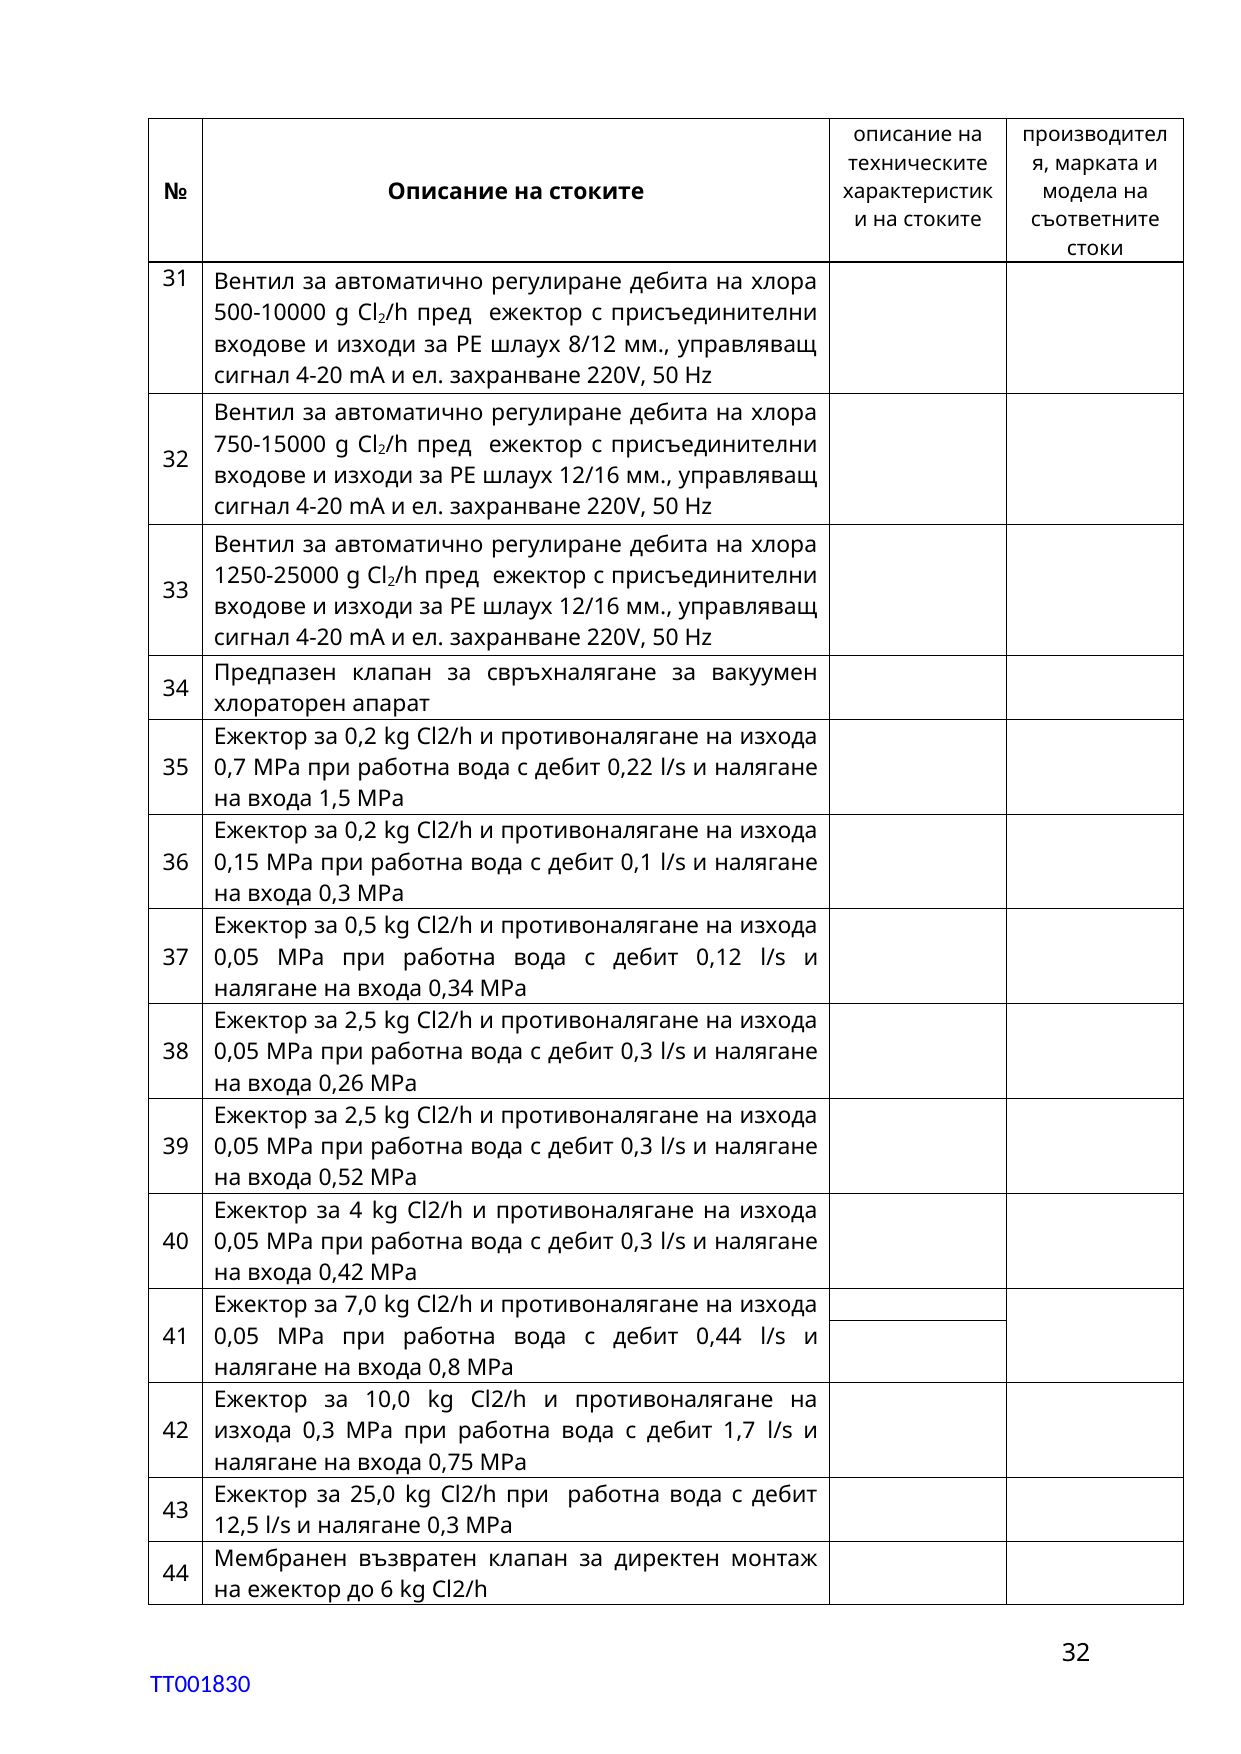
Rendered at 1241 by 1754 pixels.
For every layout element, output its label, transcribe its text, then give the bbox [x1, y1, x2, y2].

table_cell Предпазен клапан за свръхналягане за вакуумен хлораторен апарат [203, 656, 829, 719]
table_cell [830, 1383, 1006, 1477]
table_cell [1007, 1542, 1183, 1604]
table_header описание на техническите характеристики на стоките [830, 119, 1006, 261]
table_cell 40 [149, 1194, 202, 1287]
table_cell [1007, 1478, 1183, 1541]
table_cell [830, 909, 1006, 1003]
table_cell [1007, 1099, 1183, 1193]
table_cell Ежектор за 10,0 kg Cl2/h и противоналягане на изхода 0,3 МРа при работна вода с дебит 1,7 l/s и налягане на входа 0,75 МРа [203, 1383, 829, 1477]
table_cell [1007, 525, 1183, 655]
table_cell [1007, 1289, 1183, 1382]
table_cell [1007, 394, 1183, 524]
table_cell Ежектор за 7,0 kg Cl2/h и противоналягане на изхода 0,05 МРа при работна вода с дебит 0,44 l/s и налягане на входа 0,8 МРа [203, 1289, 829, 1382]
table_cell [830, 525, 1006, 655]
table_cell Вентил за автоматично регулиране дебита на хлора 750-15000 g Cl2/h пред ежектор с присъединителни входове и изходи за РЕ шлаух 12/16 мм., управляващ сигнал 4-20 mA и ел. захранване 220V, 50 Hz [203, 394, 829, 524]
table_cell Мембранен възвратен клапан за директен монтаж на ежектор до 6 kg Cl2/h [203, 1542, 829, 1604]
table_cell [830, 1542, 1006, 1604]
table_cell [830, 1478, 1006, 1541]
table_cell [830, 394, 1006, 524]
table_cell 41 [149, 1289, 202, 1382]
table_cell Ежектор за 0,5 kg Cl2/h и противоналягане на изхода 0,05 МРа при работна вода с дебит 0,12 l/s и налягане на входа 0,34 МРа [203, 909, 829, 1003]
table_cell 38 [149, 1004, 202, 1098]
table_cell 34 [149, 656, 202, 719]
table_header Описание на стоките [203, 119, 829, 261]
table_cell 32 [149, 394, 202, 524]
table_header № [149, 119, 202, 261]
table_cell [1007, 1004, 1183, 1098]
table_cell 33 [149, 525, 202, 655]
table_cell Ежектор за 2,5 kg Cl2/h и противоналягане на изхода 0,05 МРа при работна вода с дебит 0,3 l/s и налягане на входа 0,26 МРа [203, 1004, 829, 1098]
table_cell 35 [149, 720, 202, 813]
table_cell Ежектор за 0,2 kg Cl2/h и противоналягане на изхода 0,15 МРа при работна вода с дебит 0,1 l/s и налягане на входа 0,3 МРа [203, 815, 829, 908]
table_cell 43 [149, 1478, 202, 1541]
table_cell [830, 656, 1006, 719]
table_cell 39 [149, 1099, 202, 1193]
table_cell [830, 1099, 1006, 1193]
table_cell [1007, 815, 1183, 908]
table_cell [1007, 1383, 1183, 1477]
table_cell Ежектор за 4 kg Cl2/h и противоналягане на изхода 0,05 МРа при работна вода с дебит 0,3 l/s и налягане на входа 0,42 МРа [203, 1194, 829, 1287]
table_cell 44 [149, 1542, 202, 1604]
table_cell Вентил за автоматично регулиране дебита на хлора 1250-25000 g Cl2/h пред ежектор с присъединителни входове и изходи за РЕ шлаух 12/16 мм., управляващ сигнал 4-20 mA и ел. захранване 220V, 50 Hz [203, 525, 829, 655]
table_cell 31 [149, 263, 202, 393]
table_cell [830, 815, 1006, 908]
table_cell 36 [149, 815, 202, 908]
table_cell Ежектор за 2,5 kg Cl2/h и противоналягане на изхода 0,05 МРа при работна вода с дебит 0,3 l/s и налягане на входа 0,52 МРа [203, 1099, 829, 1193]
table_cell Ежектор за 25,0 kg Cl2/h при работна вода с дебит 12,5 l/s и налягане 0,3 МРа [203, 1478, 829, 1541]
table_cell 42 [149, 1383, 202, 1477]
table_cell [830, 1194, 1006, 1287]
table_cell [830, 720, 1006, 813]
table_cell [1007, 720, 1183, 813]
table_cell [1007, 1194, 1183, 1287]
table_cell [830, 263, 1006, 393]
table_cell Вентил за автоматично регулиране дебита на хлора 500-10000 g Cl2/h пред ежектор с присъединителни входове и изходи за РЕ шлаух 8/12 мм., управляващ сигнал 4-20 mA и ел. захранване 220V, 50 Hz [203, 263, 829, 393]
table_cell [1007, 656, 1183, 719]
table_cell [830, 1004, 1006, 1098]
table_cell 37 [149, 909, 202, 1003]
table_cell [1007, 909, 1183, 1003]
table_cell [830, 1321, 1006, 1382]
table_cell [1007, 263, 1183, 393]
table_cell [830, 1289, 1006, 1320]
table_cell Ежектор за 0,2 kg Cl2/h и противоналягане на изхода 0,7 МРа при работна вода с дебит 0,22 l/s и налягане на входа 1,5 МРа [203, 720, 829, 813]
table_header производителя, марката и модела на съответните стоки [1007, 119, 1183, 261]
